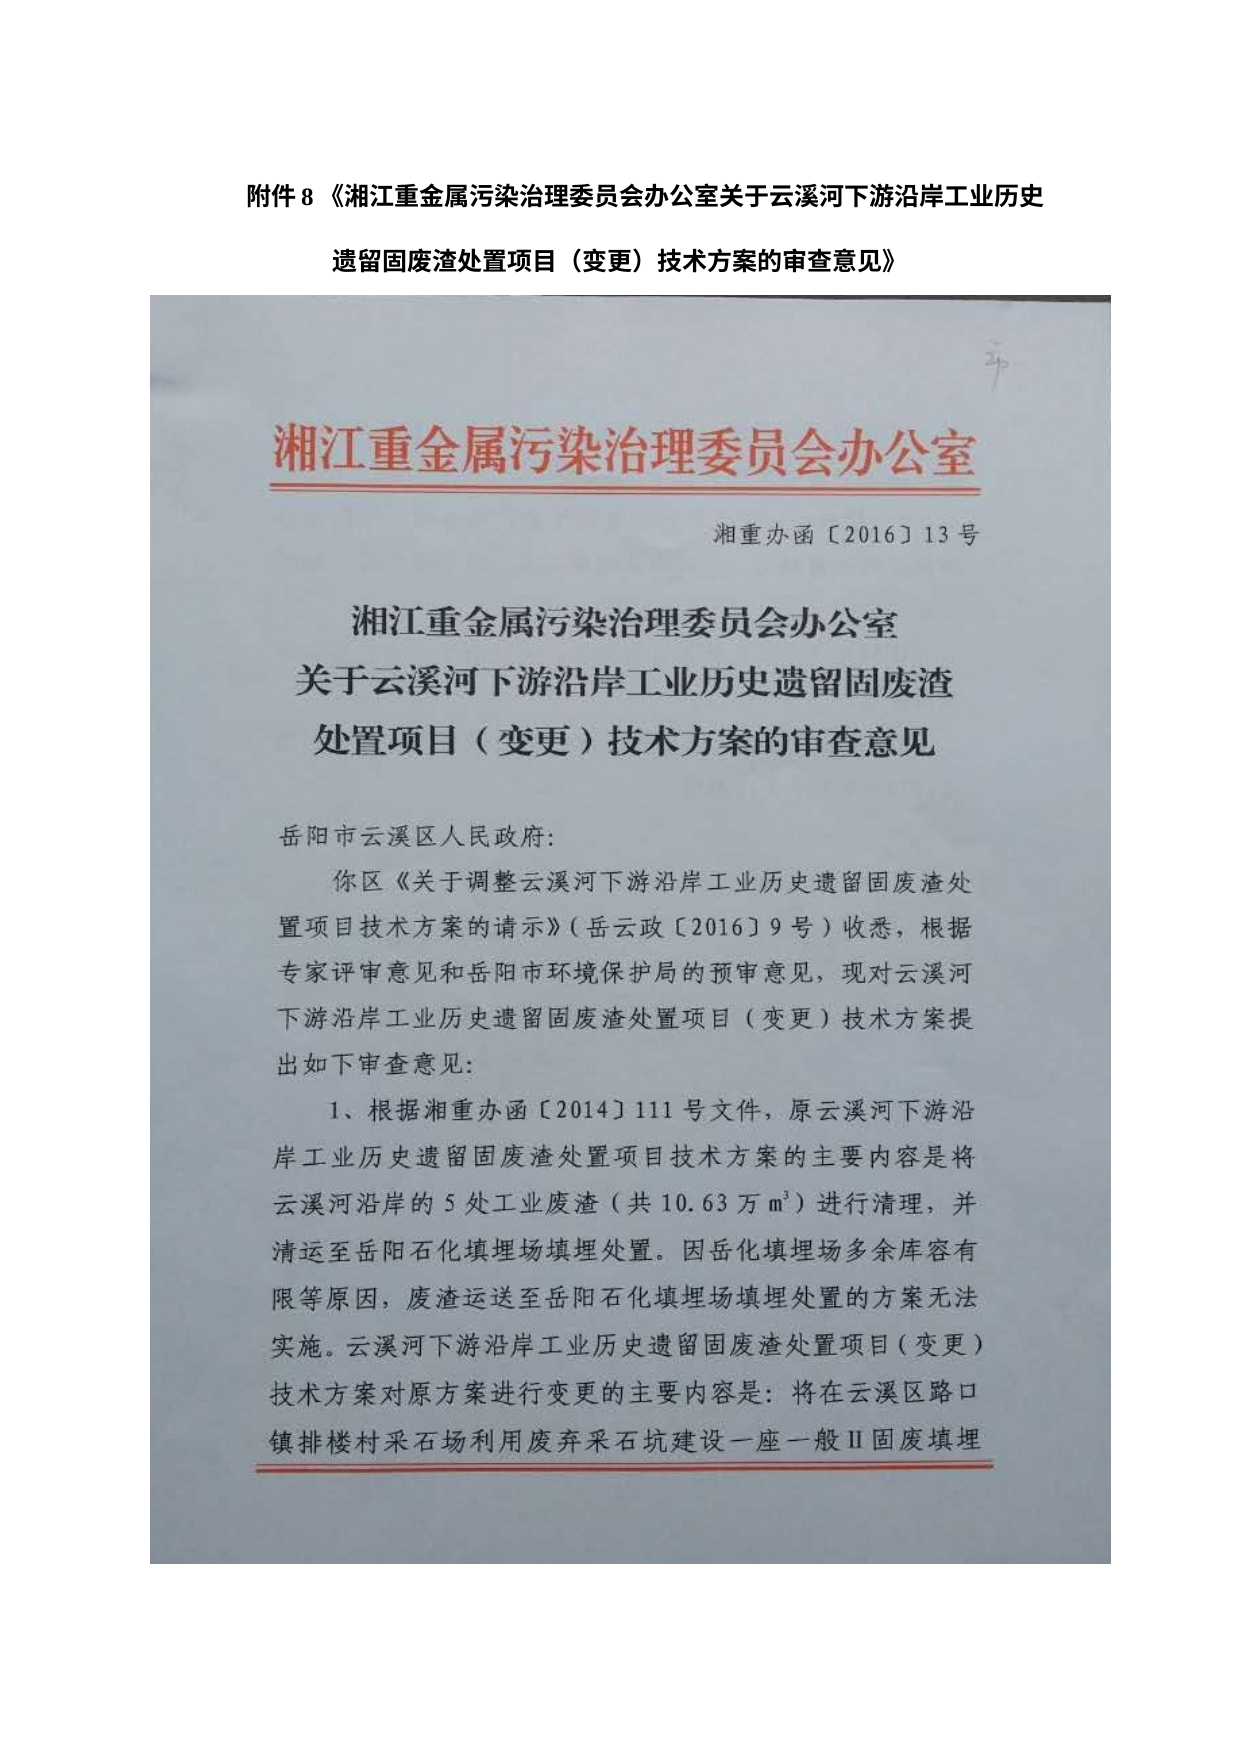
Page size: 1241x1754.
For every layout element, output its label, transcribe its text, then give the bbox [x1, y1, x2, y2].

text 附件8 《湘江重金属污染治理委员会办公室关于云溪河下游沿岸工业历史遗留固废渣处置项目（变更）技术方案的审查意见》 [187, 162, 1053, 292]
picture [150, 295, 1111, 1564]
